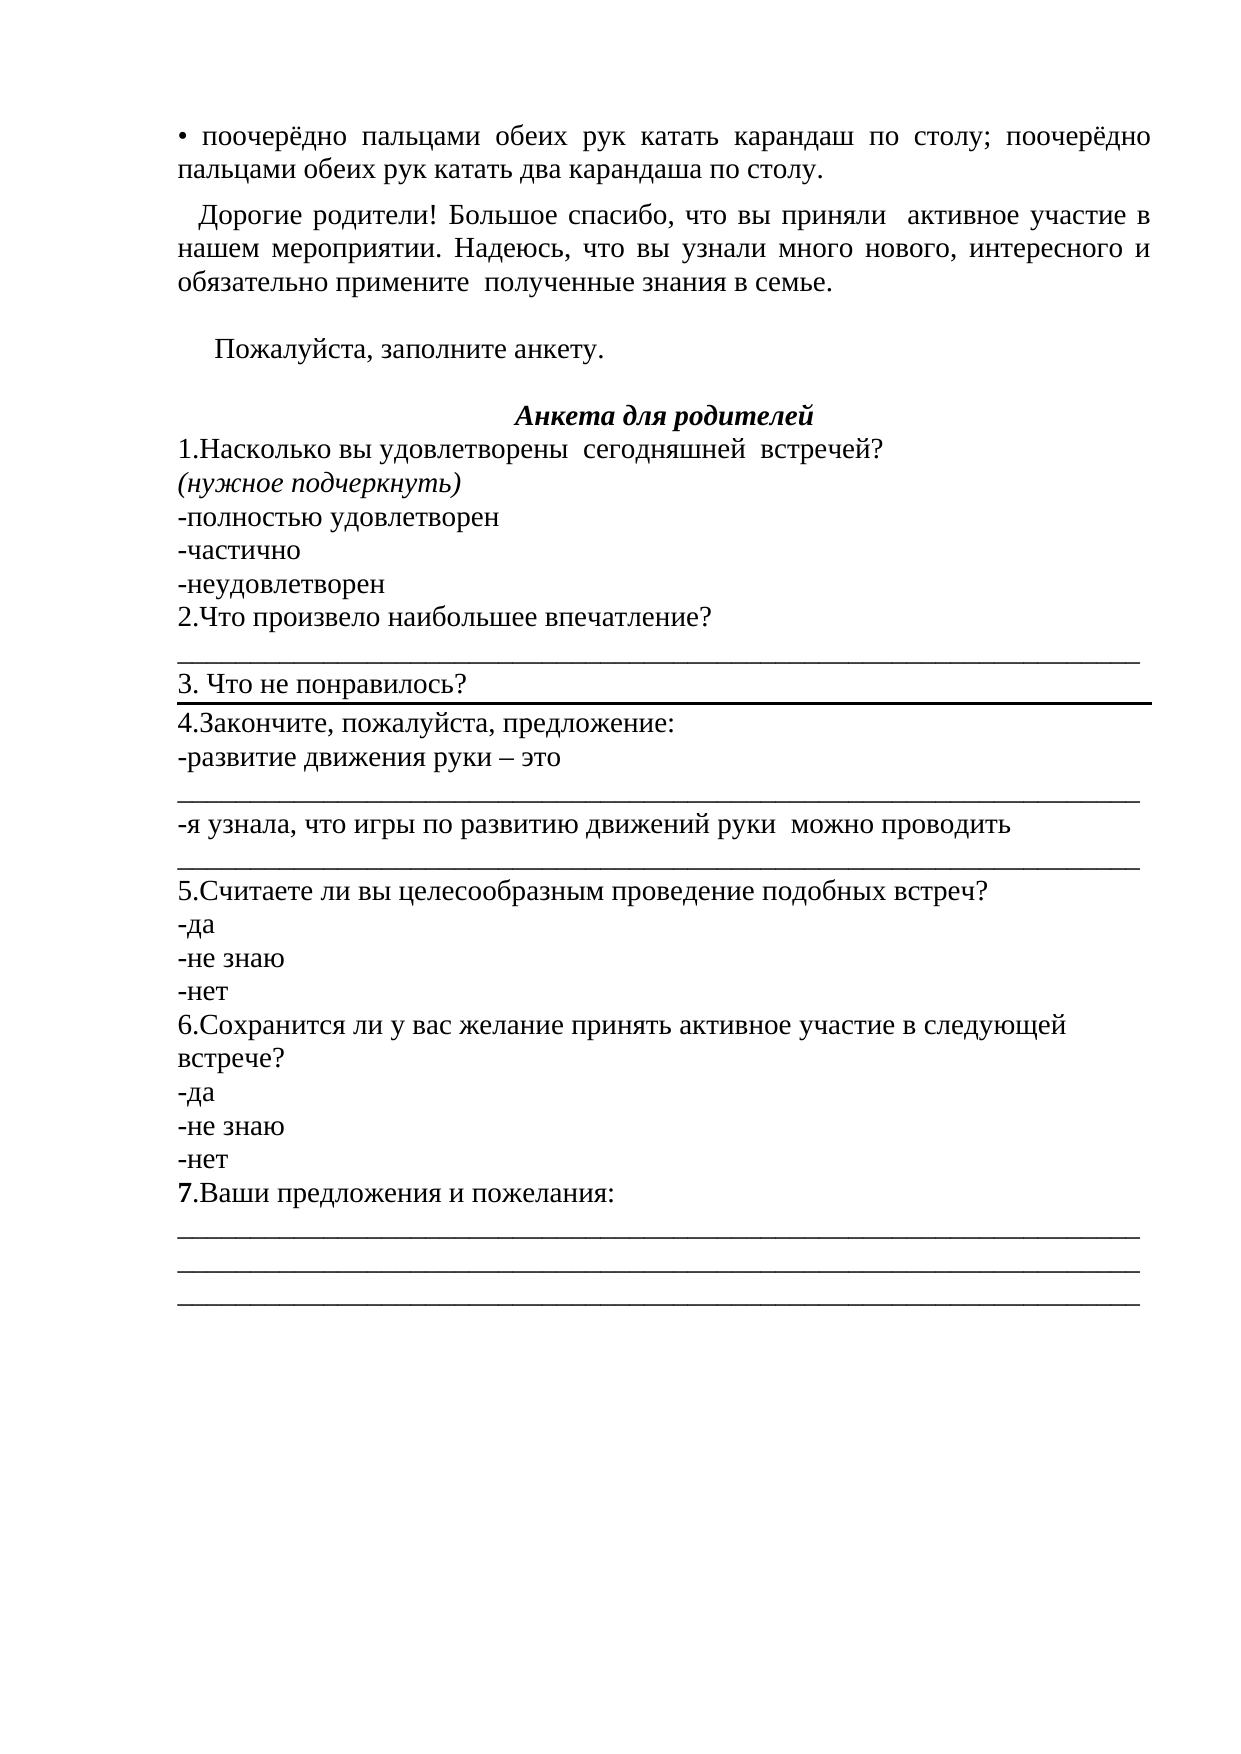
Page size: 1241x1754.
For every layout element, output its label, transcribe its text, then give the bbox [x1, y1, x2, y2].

text 2.Что произвело наибольшее впечатление? [177, 599, 1152, 633]
text -не знаю [177, 1108, 1152, 1141]
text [177, 118, 1152, 185]
text -нет [177, 973, 1152, 1007]
text Анкета для родителей [177, 398, 1152, 432]
text __________________________________________________________________ [177, 633, 1152, 666]
text 7.Ваши предложения и пожелания: ______________________________________________________________________________________________________________________________________________________________________________________________________ [177, 1175, 1152, 1309]
text -неудовлетворен [177, 566, 1152, 599]
text (нужное подчеркнуть) [177, 465, 1152, 499]
text -да [177, 906, 1152, 940]
text -частично [177, 532, 1152, 566]
text 6.Сохранится ли у вас желание принять активное участие в следующей встрече? [177, 1007, 1152, 1074]
text 5.Считаете ли вы целесообразным проведение подобных встреч? [177, 873, 1152, 906]
text -нет [177, 1141, 1152, 1175]
text Дорогие родители! Большое спасибо, что вы приняли активное участие в нашем мероприятии. Надеюсь, что вы узнали много нового, интересного и обязательно примените полученные знания в семье. [177, 197, 1152, 297]
text Пожалуйста, заполните анкету. [177, 331, 1152, 364]
text -развитие движения руки – это __________________________________________________________________ [177, 739, 1152, 806]
text 3. Что не понравилось? [177, 666, 1152, 702]
text -я узнала, что игры по развитию движений руки можно проводить __________________________________________________________________ [177, 806, 1152, 873]
text -не знаю [177, 940, 1152, 973]
text -да [177, 1074, 1152, 1108]
text 4.Закончите, пожалуйста, предложение: [177, 705, 1152, 739]
text -полностью удовлетворен [177, 499, 1152, 532]
text 1.Насколько вы удовлетворены сегодняшней встречей? [177, 432, 1152, 465]
